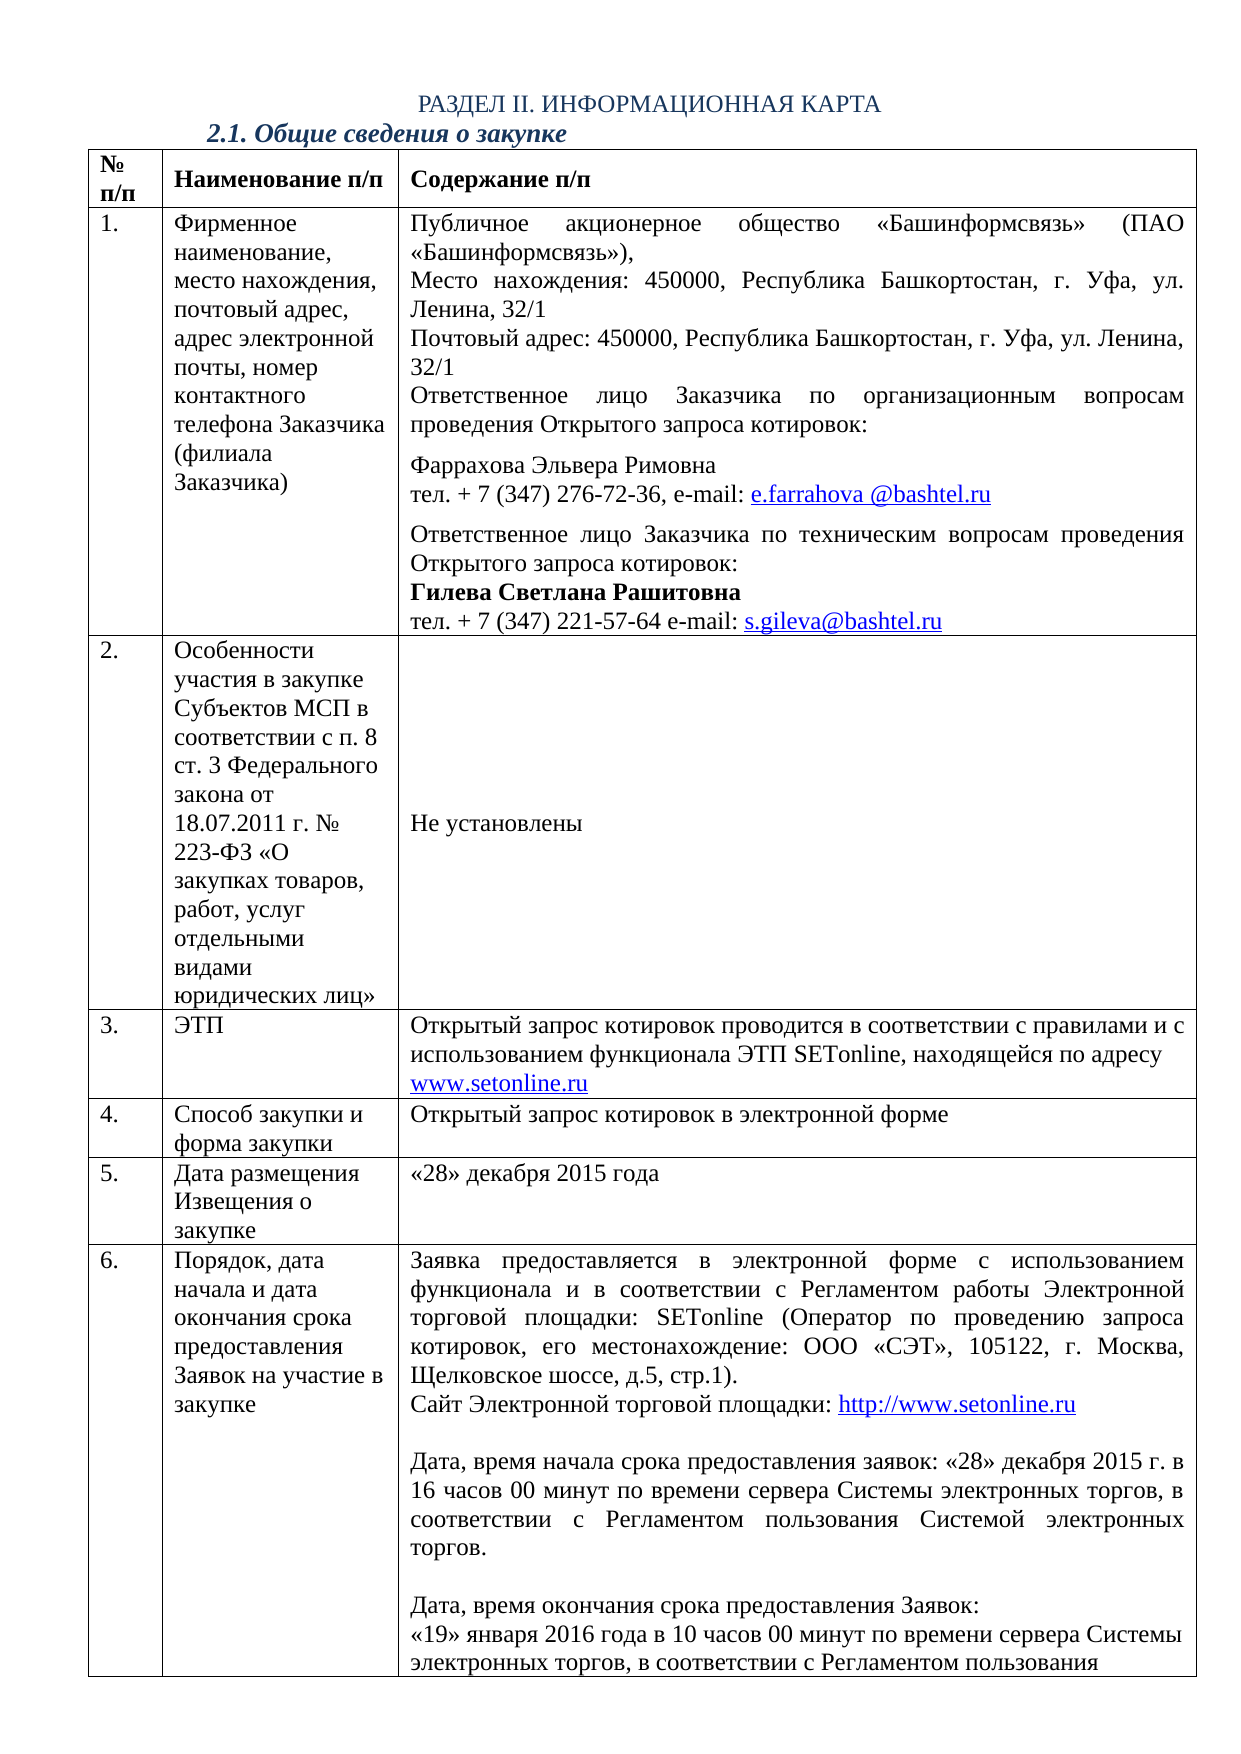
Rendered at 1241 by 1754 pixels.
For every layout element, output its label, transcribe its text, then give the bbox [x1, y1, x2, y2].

table_cell [89, 1099, 162, 1157]
table_cell Публичное акционерное общество «Башинформсвязь» (ПАО «Башинформсвязь»), Место нахождения: 450000, Республика Башкортостан, г. Уфа, ул. Ленина, 32/1 Почтовый адрес: 450000, Республика Башкортостан, г. Уфа, ул. Ленина, 32/1 Ответственное лицо Заказчика по организационным вопросам проведения Открытого запроса котировок: Фаррахова Эльвера Римовна тел. + 7 (347) 276-72-36, e-mail: e.farrahova @bashtel.ru Ответственное лицо Заказчика по техническим вопросам проведения Открытого запроса котировок: Гилева Светлана Рашитовна тел. + 7 (347) 221-57-64 e-mail: s.gileva@bashtel.ru [399, 208, 1196, 634]
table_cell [163, 1245, 398, 1676]
table_cell Открытый запрос котировок проводится в соответствии с правилами и с использованием функционала ЭТП SETonline, находящейся по адресу www.setonline.ru [399, 1010, 1196, 1098]
table_cell [89, 1010, 162, 1098]
table_cell Не установлены [399, 636, 1196, 1009]
table_cell Способ закупки и форма закупки [163, 1099, 398, 1157]
table_cell Открытый запрос котировок в электронной форме [399, 1099, 1196, 1157]
table_cell [89, 208, 162, 634]
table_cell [399, 1245, 1196, 1676]
subtitle 2.1. Общие сведения о закупке [207, 117, 1181, 148]
table_cell Особенности участия в закупке Субъектов МСП в соответствии с п. 8 ст. 3 Федерального закона от 18.07.2011 г. № 223-ФЗ «О закупках товаров, работ, услуг отдельными видами юридических лиц» [163, 636, 398, 1009]
table_cell [89, 636, 162, 1009]
table_cell Дата размещения Извещения о закупке [163, 1158, 398, 1244]
table_header Содержание п/п [399, 150, 1196, 207]
table_cell ЭТП [163, 1010, 398, 1098]
table_header № п/п [89, 150, 162, 207]
table_cell [89, 1245, 162, 1676]
table_header Наименование п/п [163, 150, 398, 207]
table_cell Фирменное наименование, место нахождения, почтовый адрес, адрес электронной почты, номер контактного телефона Заказчика (филиала Заказчика) [163, 208, 398, 634]
table_cell [89, 1158, 162, 1244]
text РАЗДЕЛ II. ИНФОРМАЦИОННАЯ КАРТА [118, 89, 1181, 117]
table_cell «28» декабря 2015 года [399, 1158, 1196, 1244]
